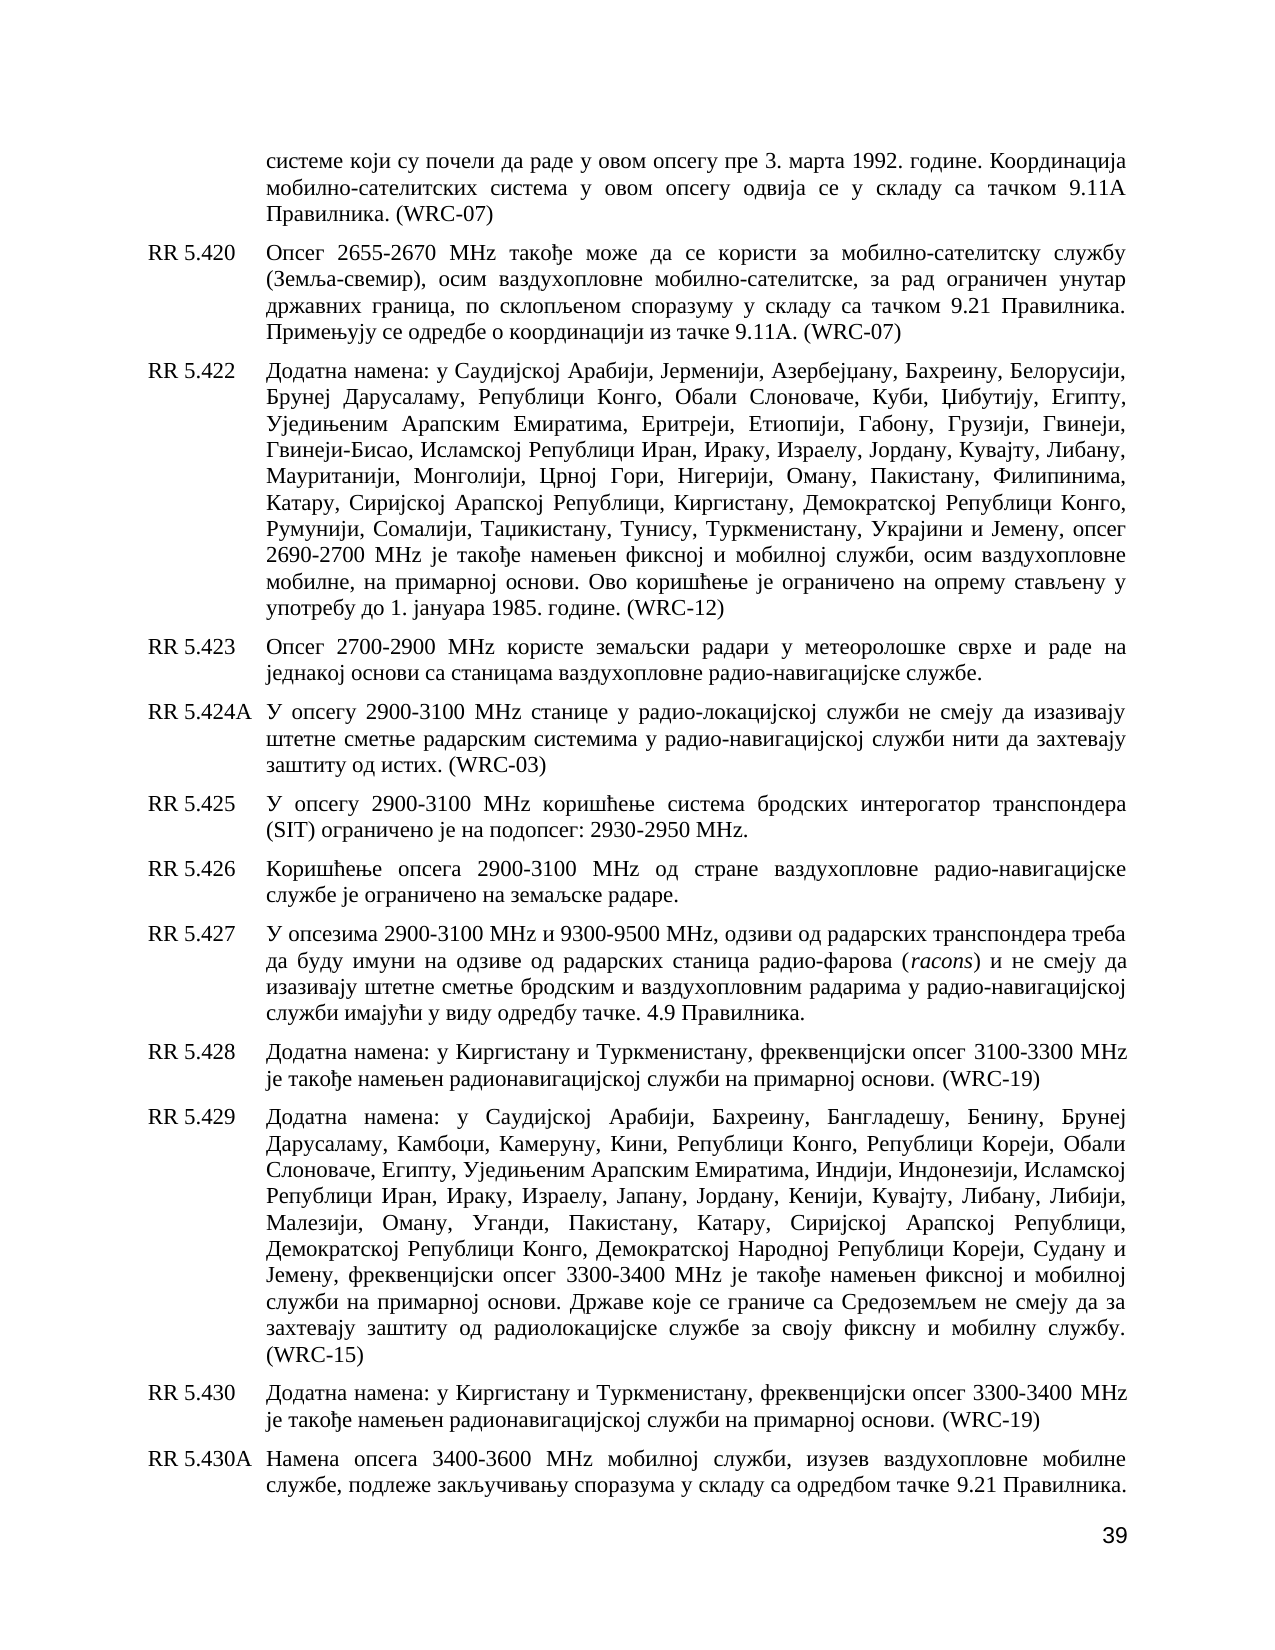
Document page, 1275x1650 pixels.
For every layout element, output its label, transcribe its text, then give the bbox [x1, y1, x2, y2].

text RR 5.422 Додатна намена: у Саудијској Арабији, Јерменији, Азербејџану, Бахреину, Белорусији, Брунеј Дарусаламу, Републици Конго, Обали Слоноваче, Куби, Џибутију, Египту, Уједињеним Арапским Емиратима, Еритреји, Етиопији, Габону, Грузији, Гвинеји, Гвинеји-Бисао, Исламској Републици Иран, Ираку, Израелу, Јордану, Кувајту, Либану, Мауританији, Монголији, Црној Гори, Нигерији, Оману, Пакистану, Филипинима, Катару, Сиријској Арапској Републици, Киргистану, Демократској Републици Конго, Румунији, Сомалији, Таџикистану, Тунису, Туркменистану, Украјини и Јемену, опсег 2690-2700 MHz је такође намењен фиксној и мобилној служби, осим ваздухопловне мобилне, на примарној основи. Ово коришћење је ограничено на опрему стављену у употребу до 1. јануара 1985. године. (WRC-12) [148, 357, 1127, 621]
text RR 5.420 Опсег 2655-2670 MHz такође може да се користи за мобилно-сателитску службу (Земља-свемир), осим ваздухопловне мобилно-сателитске, за рад ограничен унутар државних граница, по склопљеном споразуму у складу са тачком 9.21 Правилника. Примењују се одредбе о координацији из тачке 9.11А. (WRC-07) [148, 239, 1127, 344]
text RR 5.430 Додатна намена: у Киргистану и Туркменистану, фреквенцијски опсег 3300-3400 MHz је такође намењен радионавигацијској служби на примарној основи. (WRC-19) [148, 1379, 1127, 1432]
text RR 5.428 Додатна намена: у Киргистану и Туркменистану, фреквенцијски опсег 3100-3300 MHz је такође намењен радионавигацијској служби на примарној основи. (WRC-19) [148, 1038, 1127, 1091]
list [148, 1445, 1127, 1497]
list RR 5.423 Опсег 2700-2900 МHz користе земаљски радари у метеоролошке сврхе и раде на једнакој основи са станицама ваздухопловне радио-навигацијске службе. [148, 633, 1127, 686]
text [148, 148, 1127, 227]
list RR 5.425 У опсегу 2900-3100 МHz коришћење система бродских интерогатор транспондера (SIT) ограничено је на подопсег: 2930-2950 МHz. [148, 790, 1127, 843]
list RR 5.424A У опсегу 2900-3100 MHz станице у радио-локацијској служби не смеју да изазивају штетне сметње радарским системима у радио-навигацијској служби нити да захтевају заштиту од истих. (WRC-03) [148, 698, 1127, 777]
text RR 5.429 Додатна намена: у Саудијској Арабији, Бахреину, Бангладешу, Бенину, Брунеј Дарусаламу, Камбоџи, Камеруну, Кини, Републици Конго, Републици Кореји, Обали Слоноваче, Египту, Уједињеним Арапским Емиратима, Индији, Индонезији, Исламској Републици Иран, Ираку, Израелу, Јапану, Јордану, Кенији, Кувајту, Либану, Либији, Малезији, Оману, Уганди, Пакистану, Катару, Сиријској Арапској Републици, Демократској Републици Конго, Демократској Народној Републици Кореји, Судану и Јемену, фреквенцијски опсег 3300-3400 MHz је такође намењен фиксној и мобилној служби на примарној основи. Државе које се граниче са Средоземљем не смеју да за захтевају заштиту од радиолокацијске службе за своју фиксну и мобилну службу. (WRC-15) [148, 1103, 1127, 1367]
list RR 5.427 У опсезима 2900-3100 МHz и 9300-9500 МHz, одзиви од радарских транспондера треба да буду имуни на одзиве од радарских станица радио-фарова (racons) и не смеју да изазивају штетне сметње бродским и ваздухопловним радарима у радио-навигацијској служби имајући у виду одредбу тачке. 4.9 Правилника. [148, 920, 1127, 1026]
list RR 5.426 Коришћење опсега 2900-3100 МHz од стране ваздухопловне радио-навигацијске службе је ограничено на земаљске радаре. [148, 855, 1127, 908]
